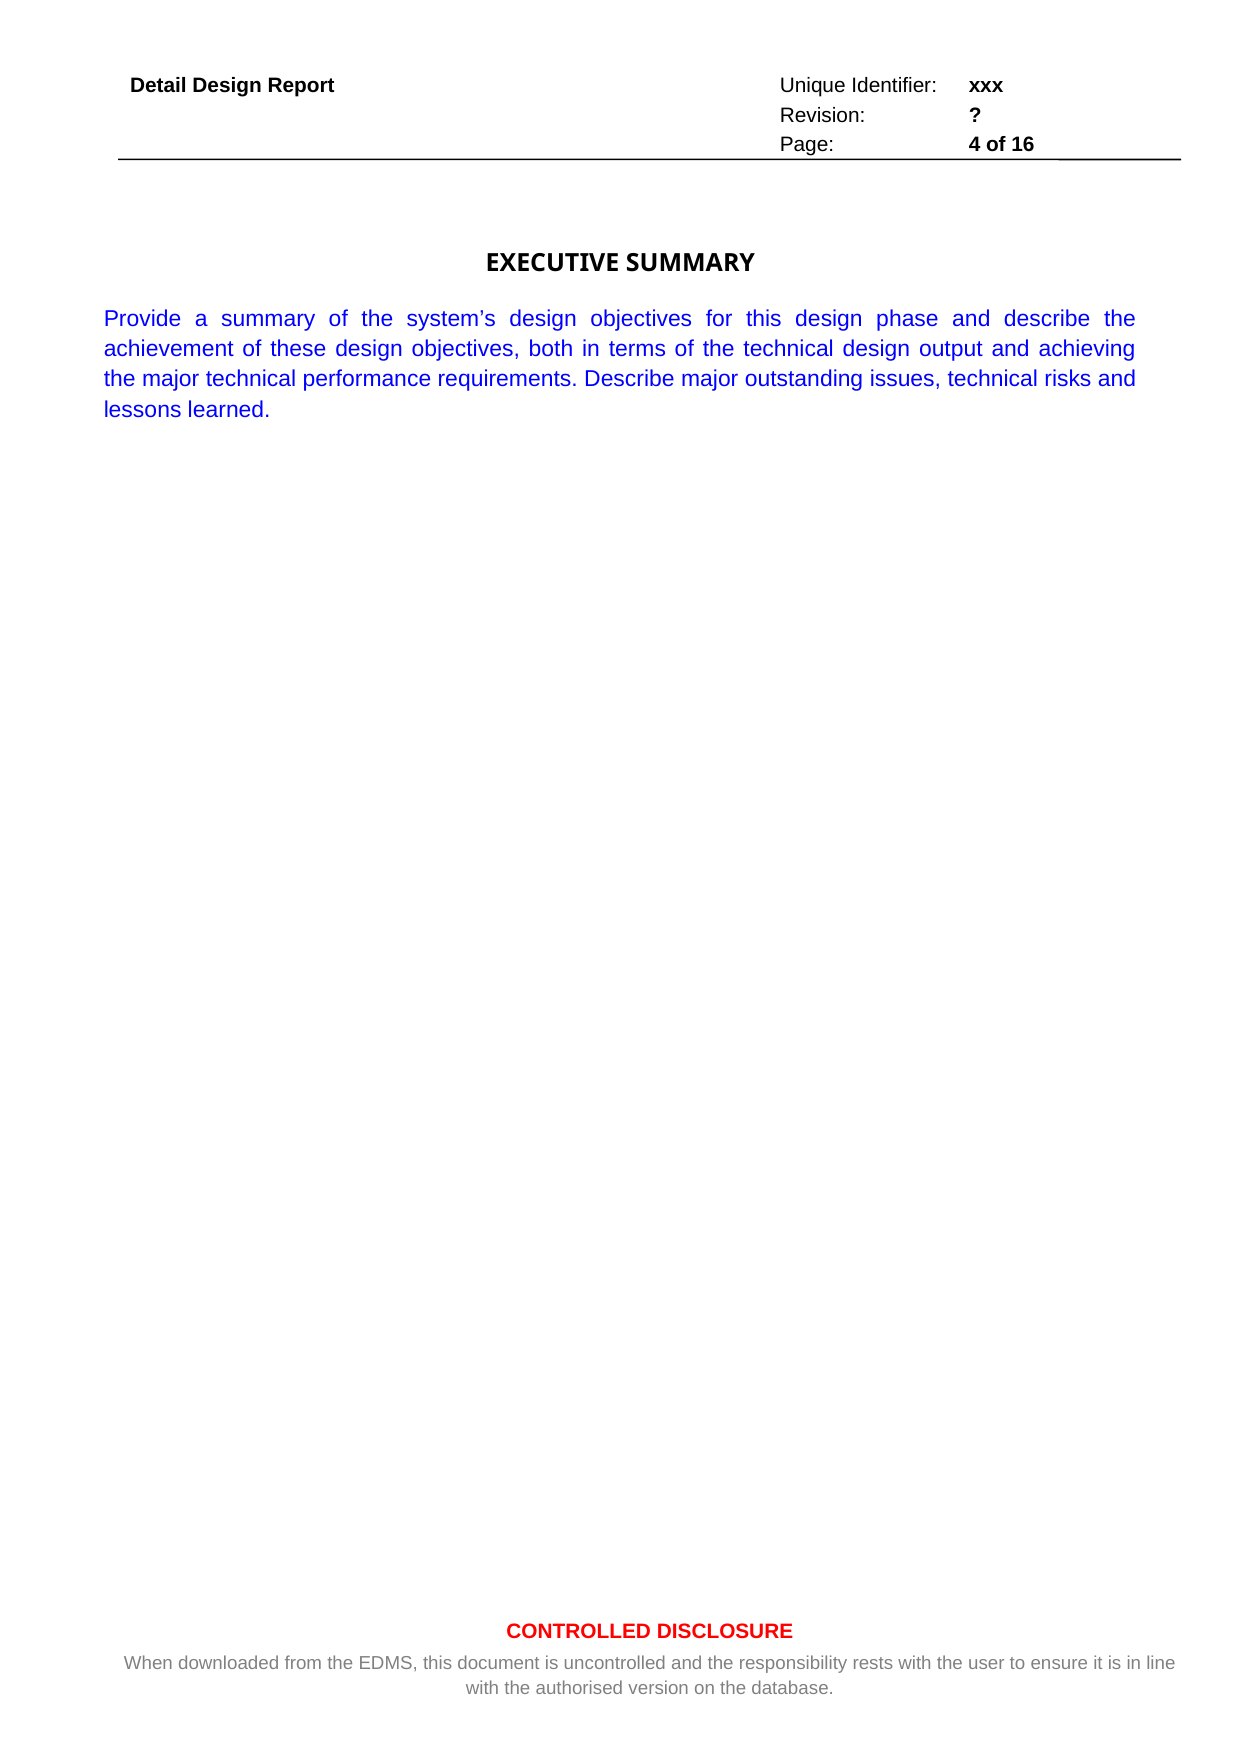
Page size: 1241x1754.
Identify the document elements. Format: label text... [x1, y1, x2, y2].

subtitle EXECUTIVE SUMMARY [103, 245, 1137, 279]
text Provide a summary of the system’s design objectives for this design phase and describe the achievement of these design objectives, both in terms of the technical design output and achieving the major technical performance requirements. Describe major outstanding issues, technical risks and lessons learned. [103, 305, 1137, 422]
